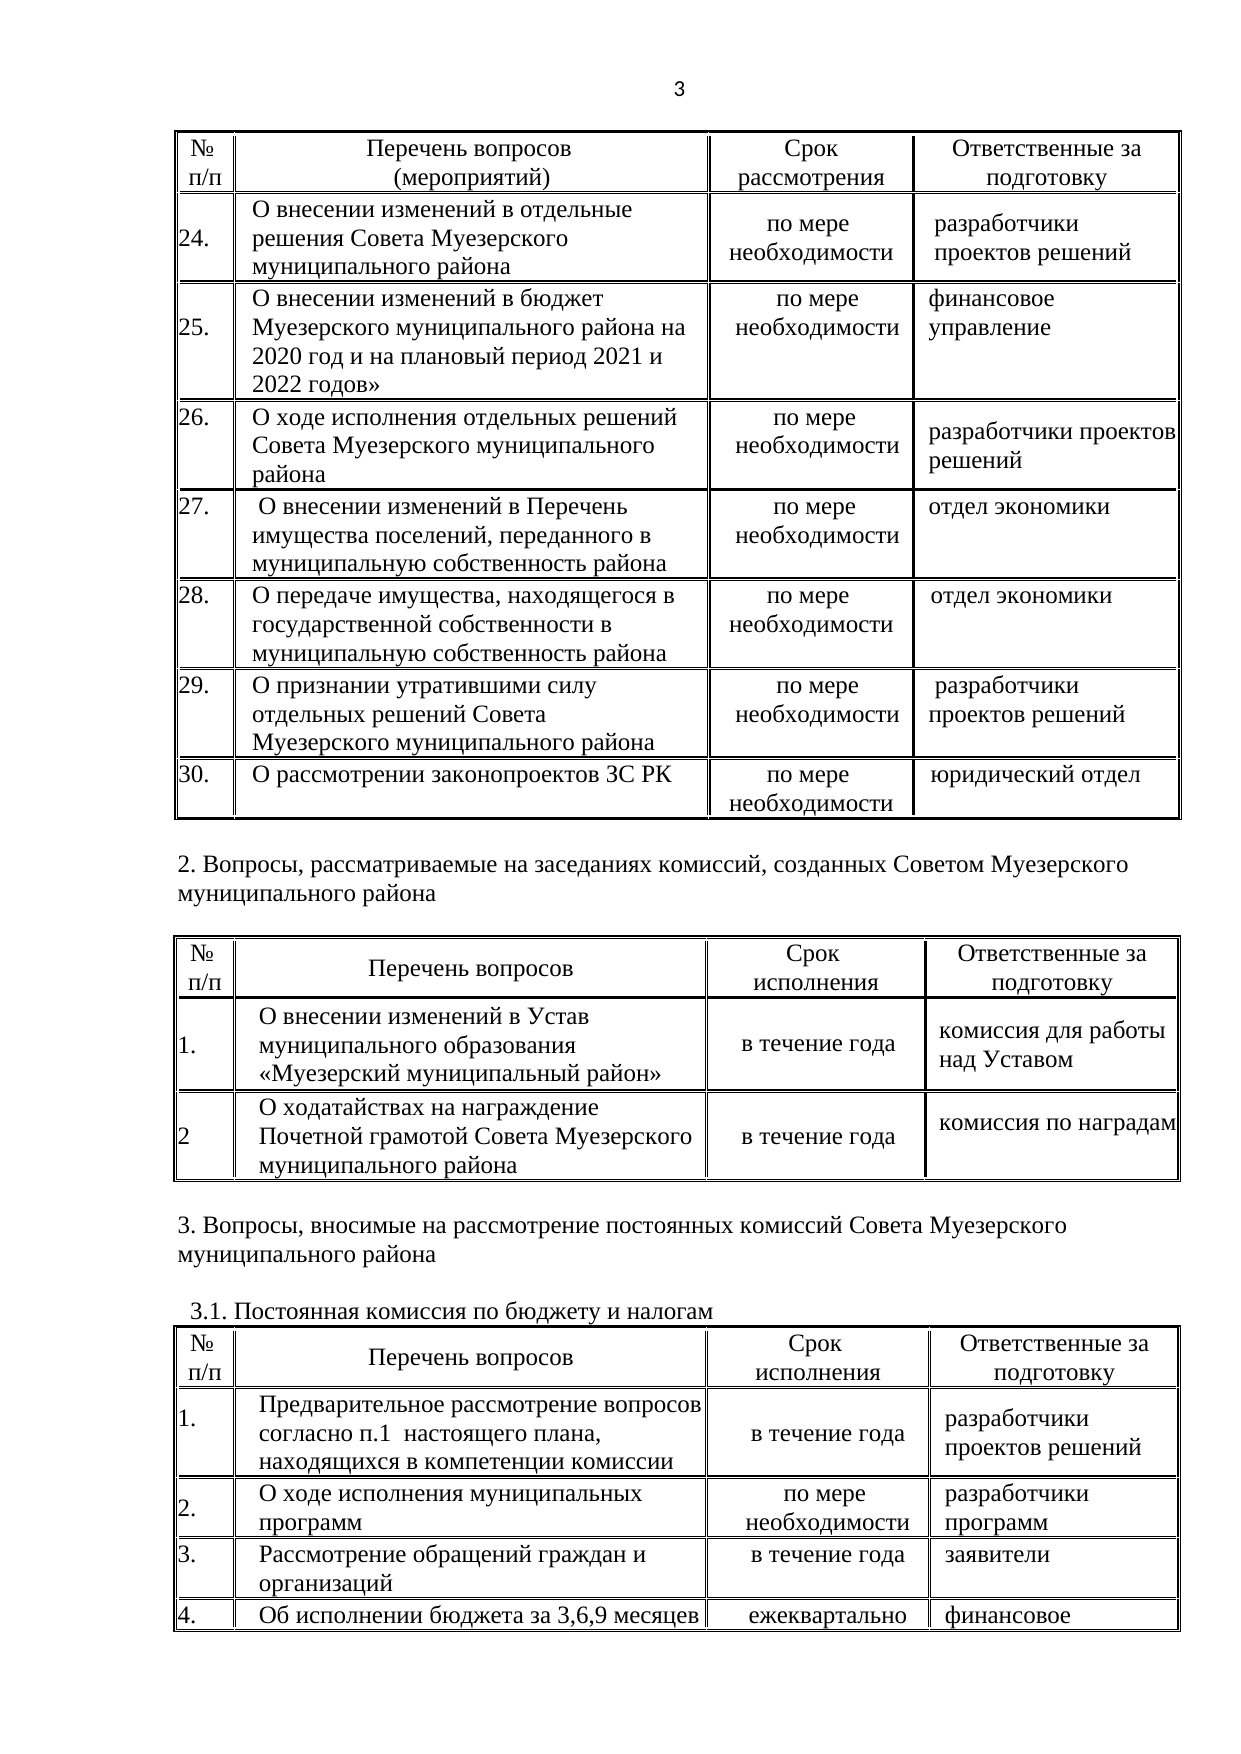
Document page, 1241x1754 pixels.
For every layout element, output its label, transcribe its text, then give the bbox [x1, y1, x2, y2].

table_header Срок рассмотрения [709, 133, 913, 191]
table_cell О ходе исполнения муниципальных программ [236, 1479, 705, 1536]
table_cell О признании утратившими силу отдельных решений Совета Муезерского муниципального района [236, 670, 707, 756]
table_cell по мере необходимости [711, 670, 912, 756]
table_header № п/п [177, 1328, 235, 1386]
table_header Срок исполнения [706, 1328, 930, 1386]
table_cell 30. [178, 756, 235, 817]
table_cell по мере необходимости [709, 760, 913, 817]
table_cell 25. [178, 280, 233, 398]
table_cell Предварительное рассмотрение вопросов согласно п.1 настоящего плана, находящихся в компетенции комиссии [236, 1389, 705, 1475]
table_cell в течение года [706, 1093, 925, 1179]
table_cell О передаче имущества, находящегося в государственной собственности в муниципальную собственность района [236, 581, 707, 667]
table_cell финансовое управление [930, 1597, 1179, 1628]
table_header Перечень вопросов [235, 939, 706, 996]
text 2. Вопросы, рассматриваемые на заседаниях комиссий, созданных Советом Муезерского муниципального района [177, 820, 1181, 935]
table_cell комиссия для работы над Уставом [927, 996, 1177, 1089]
table_cell 26. [178, 398, 233, 488]
table_cell разработчики программ [931, 1475, 1178, 1536]
table_cell по мере необходимости [711, 194, 912, 280]
table_cell заявители [930, 1536, 1179, 1597]
table_cell О внесении изменений в Перечень имущества поселений, переданного в муниципальную собственность района [236, 491, 707, 577]
table_cell в течение года [708, 1539, 928, 1597]
table_cell О внесении изменений в отдельные решения Совета Муезерского муниципального района [236, 194, 707, 280]
table_cell О внесении изменений в Устав муниципального образования «Муезерский муниципальный район» [236, 999, 705, 1089]
table_cell 2 [177, 1089, 235, 1179]
table_cell О рассмотрении законопроектов ЗС РК [235, 756, 709, 817]
table_cell 1. [177, 996, 233, 1089]
table_header № п/п [178, 133, 235, 191]
table_cell 1. [175, 1386, 235, 1475]
text 3.1. Постоянная комиссия по бюджету и налогам [177, 1296, 1181, 1325]
table_cell О ходатайствах на награждение Почетной грамотой Совета Муезерского муниципального района [235, 1093, 706, 1179]
table_cell О ходе исполнения отдельных решений Совета Муезерского муниципального района [236, 402, 707, 488]
table_cell отдел экономики [915, 577, 1179, 667]
table_cell 2. [177, 1475, 233, 1536]
table_cell по мере необходимости [708, 1479, 928, 1536]
table_cell разработчики проектов решений [915, 398, 1179, 488]
table_header Ответственные за подготовку [925, 939, 1177, 996]
table_cell в течение года [708, 999, 924, 1089]
table_cell по мере необходимости [711, 402, 912, 488]
table_cell разработчики проектов решений [913, 191, 1180, 280]
table_cell О внесении изменений в бюджет Муезерского муниципального района на 2020 год и на плановый период 2021 и 2022 годов» [236, 284, 707, 398]
table_cell отдел экономики [915, 488, 1180, 577]
table_cell разработчики проектов решений [913, 667, 1180, 756]
table_cell Рассмотрение обращений граждан и организаций [236, 1539, 705, 1597]
table_cell 3. [175, 1536, 235, 1597]
table_cell 24. [176, 191, 235, 280]
table_cell юридический отдел [913, 756, 1179, 817]
table_cell 27. [176, 488, 233, 577]
table_header Срок исполнения [706, 937, 925, 996]
table_cell разработчики проектов решений [930, 1386, 1179, 1475]
table_cell комиссия по наградам [925, 1089, 1178, 1179]
table_cell по мере необходимости [711, 581, 912, 667]
table_header Ответственные за подготовку [913, 133, 1178, 191]
table_header Ответственные за подготовку [930, 1328, 1177, 1386]
table_header № п/п [177, 939, 235, 996]
table_cell 29. [176, 667, 235, 756]
table_cell по мере необходимости [711, 284, 912, 398]
table_cell Об исполнении бюджета за 3,6,9 месяцев [235, 1600, 706, 1628]
table_cell по мере необходимости [711, 491, 912, 577]
table_header Перечень вопросов (мероприятий) [235, 132, 709, 191]
text 3. Вопросы, вносимые на рассмотрение постоянных комиссий Совета Муезерского муниципального района [177, 1182, 1181, 1268]
table_cell 4. [175, 1597, 235, 1628]
table_header Перечень вопросов [235, 1328, 706, 1386]
table_cell 28. [178, 577, 233, 667]
table_cell ежеквартально [706, 1600, 930, 1628]
table_cell финансовое управление [915, 280, 1179, 398]
table_cell в течение года [708, 1389, 928, 1475]
